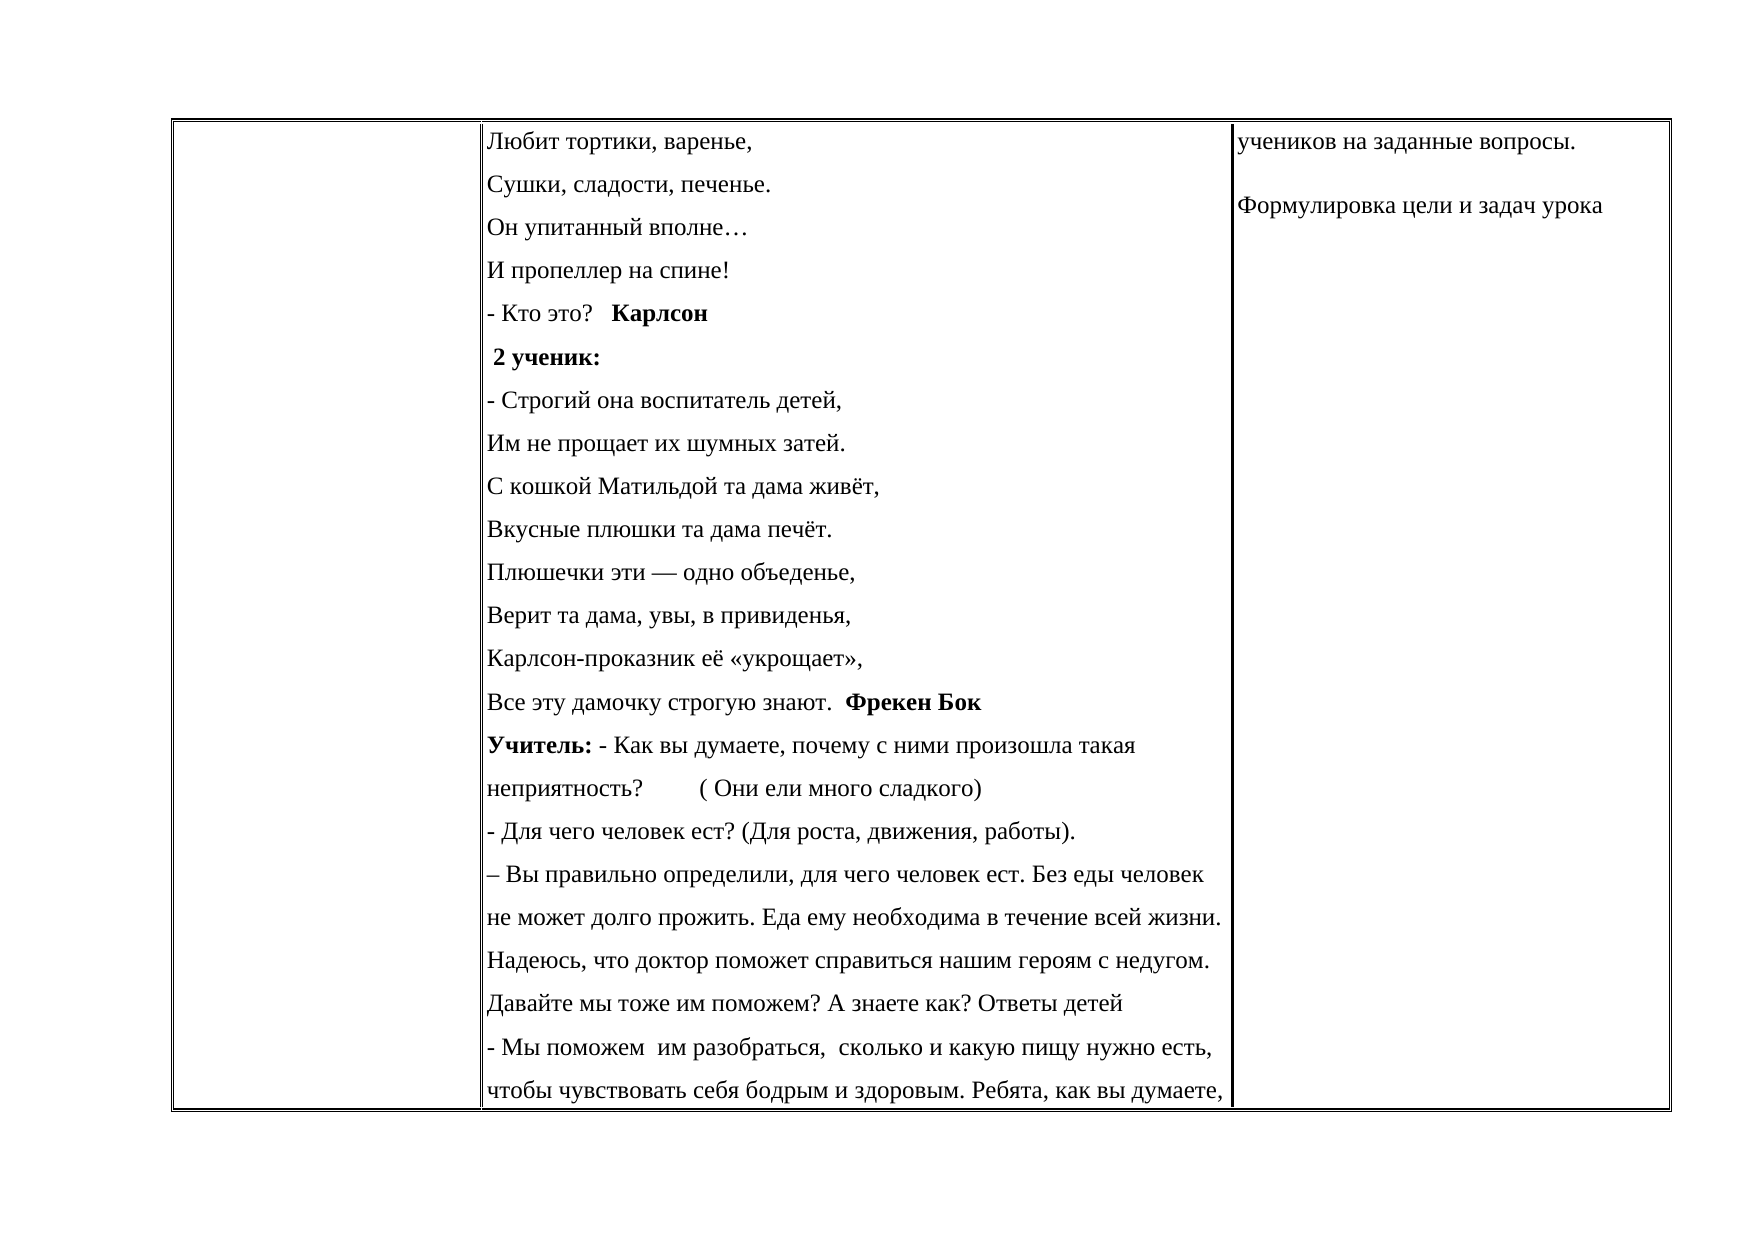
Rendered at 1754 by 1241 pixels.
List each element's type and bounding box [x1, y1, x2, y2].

table_cell [482, 122, 1232, 1108]
table_cell [1232, 122, 1669, 1108]
table_cell [174, 122, 482, 1108]
